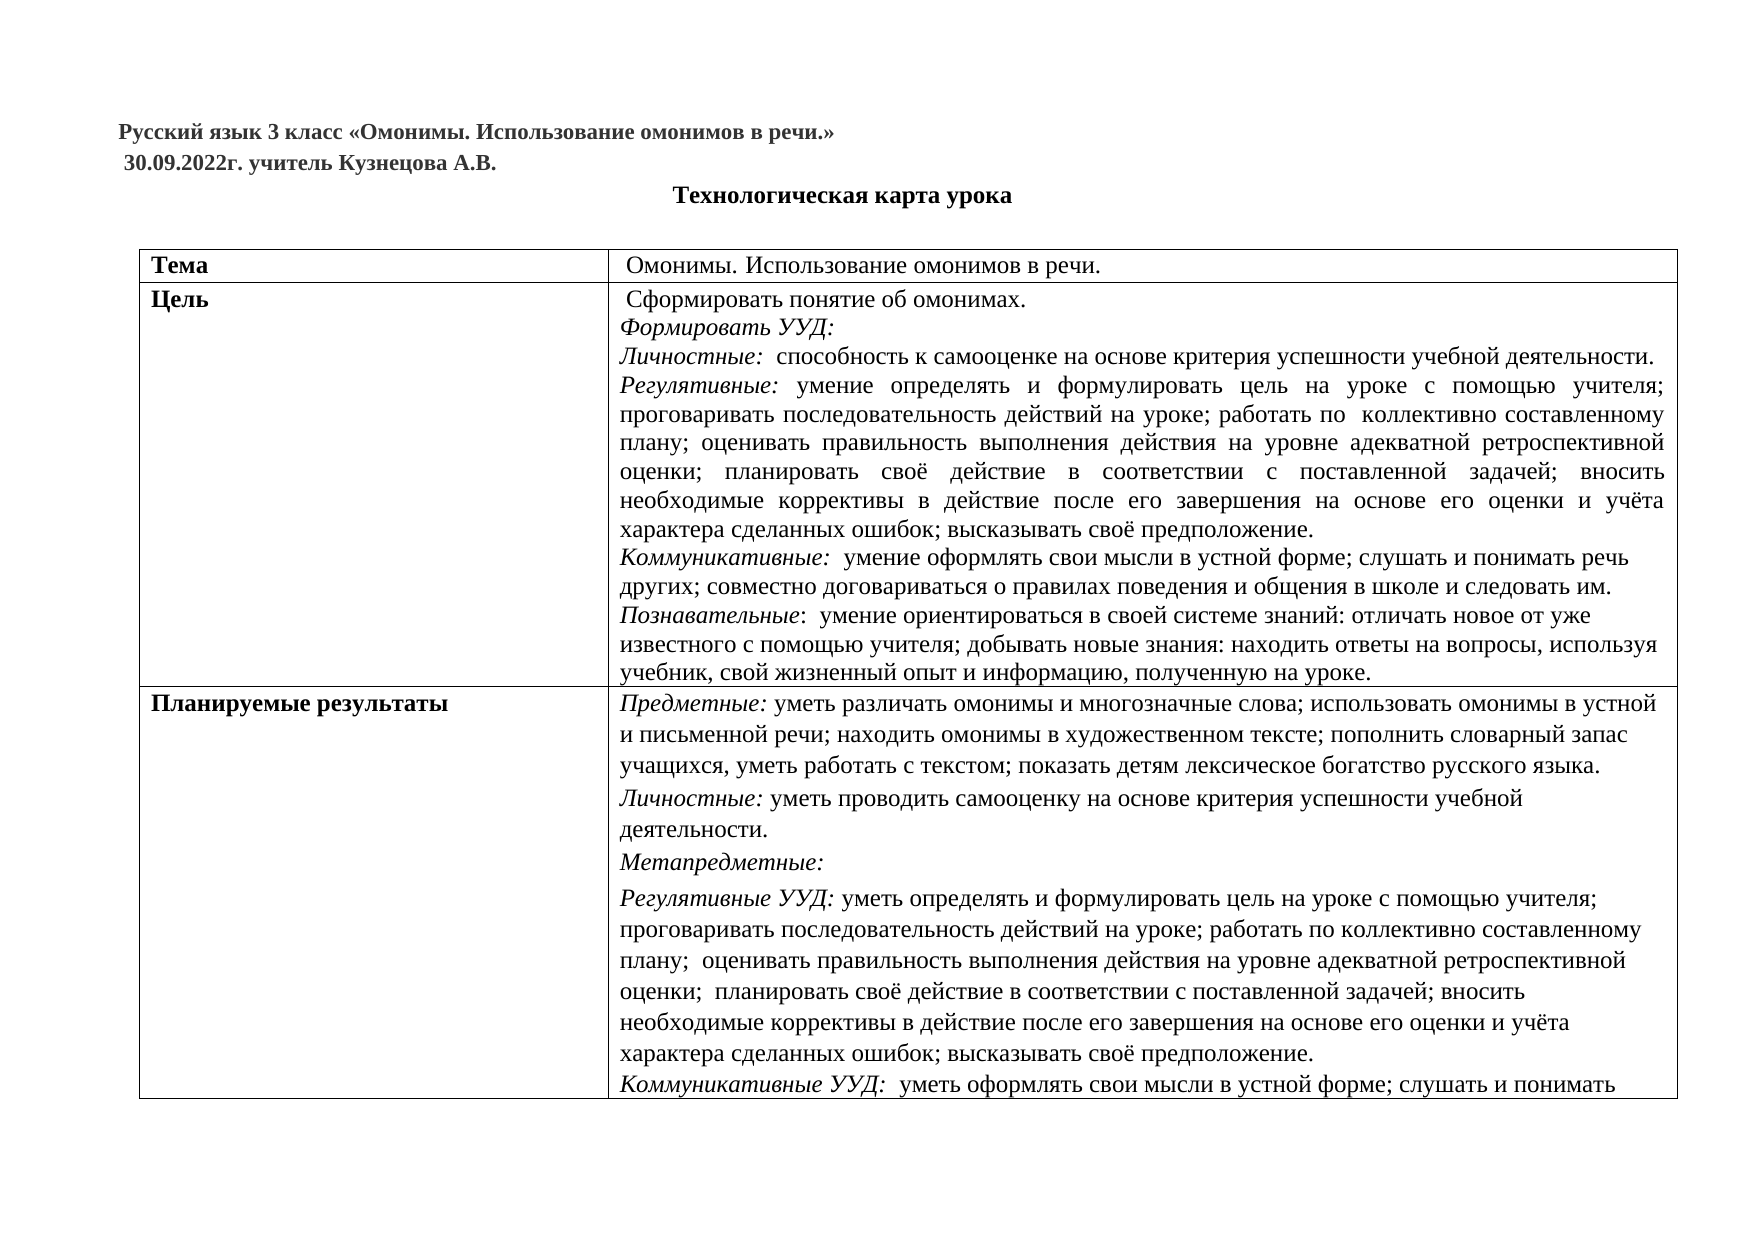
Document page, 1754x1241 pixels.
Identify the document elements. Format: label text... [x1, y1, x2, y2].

table_cell Цель [140, 283, 608, 686]
table_cell Сформировать понятие об омонимах. Формировать УУД: Личностные: способность к самооценке на основе критерия успешности учебной деятельности. Регулятивные: умение определять и формулировать цель на уроке с помощью учителя; проговаривать последовательность действий на уроке; работать по коллективно составленному плану; оценивать правильность выполнения действия на уровне адекватной ретроспективной оценки; планировать своё действие в соответствии с поставленной задачей; вносить необходимые коррективы в действие после его завершения на основе его оценки и учёта характера сделанных ошибок; высказывать своё предположение. Коммуникативные: умение оформлять свои мысли в устной форме; слушать и понимать речь других; совместно договариваться о правилах поведения и общения в школе и следовать им. Познавательные: умение ориентироваться в своей системе знаний: отличать новое от уже известного с помощью учителя; добывать новые знания: находить ответы на вопросы, используя учебник, свой жизненный опыт и информацию, полученную на уроке. [609, 283, 1677, 686]
table_header Тема [140, 250, 608, 282]
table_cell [609, 687, 1677, 1098]
text Технологическая карта урока [118, 180, 1566, 209]
text Русский язык 3 класс «Омонимы. Использование омонимов в речи.» [118, 118, 1636, 144]
table_header Омонимы. Использование омонимов в речи. [609, 250, 1677, 282]
text 30.09.2022г. учитель Кузнецова А.В. [118, 149, 1636, 176]
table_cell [140, 687, 608, 1098]
